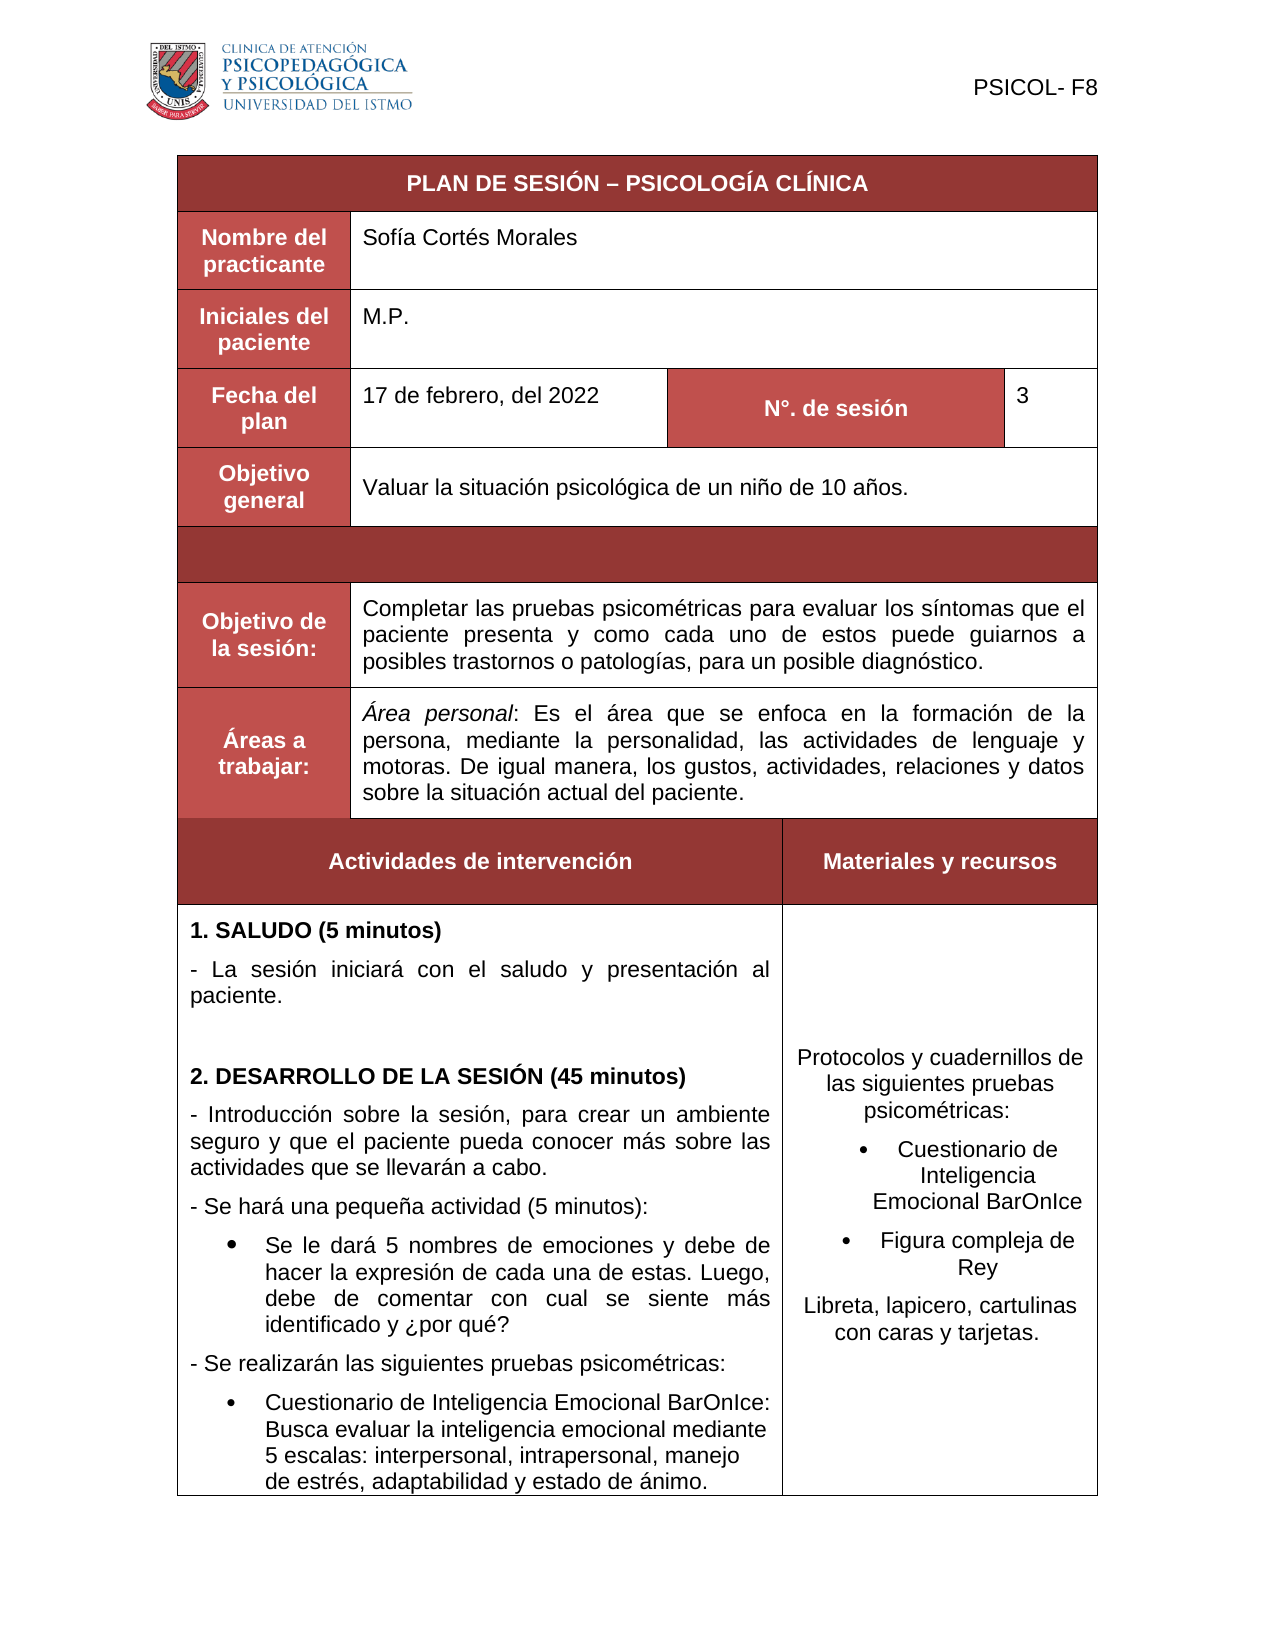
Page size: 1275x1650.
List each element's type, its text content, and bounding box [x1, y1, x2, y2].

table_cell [178, 905, 782, 1494]
table_cell Valuar la situación psicológica de un niño de 10 años. [351, 448, 1097, 526]
table_cell Fecha del plan [178, 369, 350, 447]
table_cell N°. de sesión [668, 369, 1004, 447]
table_cell Objetivo de la sesión: [178, 583, 350, 687]
table_cell Materiales y recursos [783, 819, 1097, 904]
table_cell Completar las pruebas psicométricas para evaluar los síntomas que el paciente presenta y como cada uno de estos puede guiarnos a posibles trastornos o patologías, para un posible diagnóstico. [351, 583, 1097, 687]
table_header PLAN DE SESIÓN – PSICOLOGÍA CLÍNICA [178, 156, 1097, 211]
table_cell Nombre del practicante [178, 212, 350, 289]
table_cell 3 [1005, 369, 1097, 447]
table_cell Áreas a trabajar: [178, 688, 350, 818]
picture [141, 36, 421, 124]
table_cell Objetivo general [178, 448, 350, 526]
table_cell [178, 527, 1097, 582]
table_cell Área personal: Es el área que se enfoca en la formación de la persona, mediante la personalidad, las actividades de lenguaje y motoras. De igual manera, los gustos, actividades, relaciones y datos sobre la situación actual del paciente. [351, 688, 1097, 818]
table_cell Sofía Cortés Morales [351, 212, 1097, 289]
table_cell 17 de febrero, del 2022 [351, 369, 667, 447]
table_cell Iniciales del paciente [178, 290, 350, 368]
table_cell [783, 905, 1097, 1494]
table_cell Actividades de intervención [178, 818, 782, 904]
table_cell M.P. [351, 290, 1097, 368]
